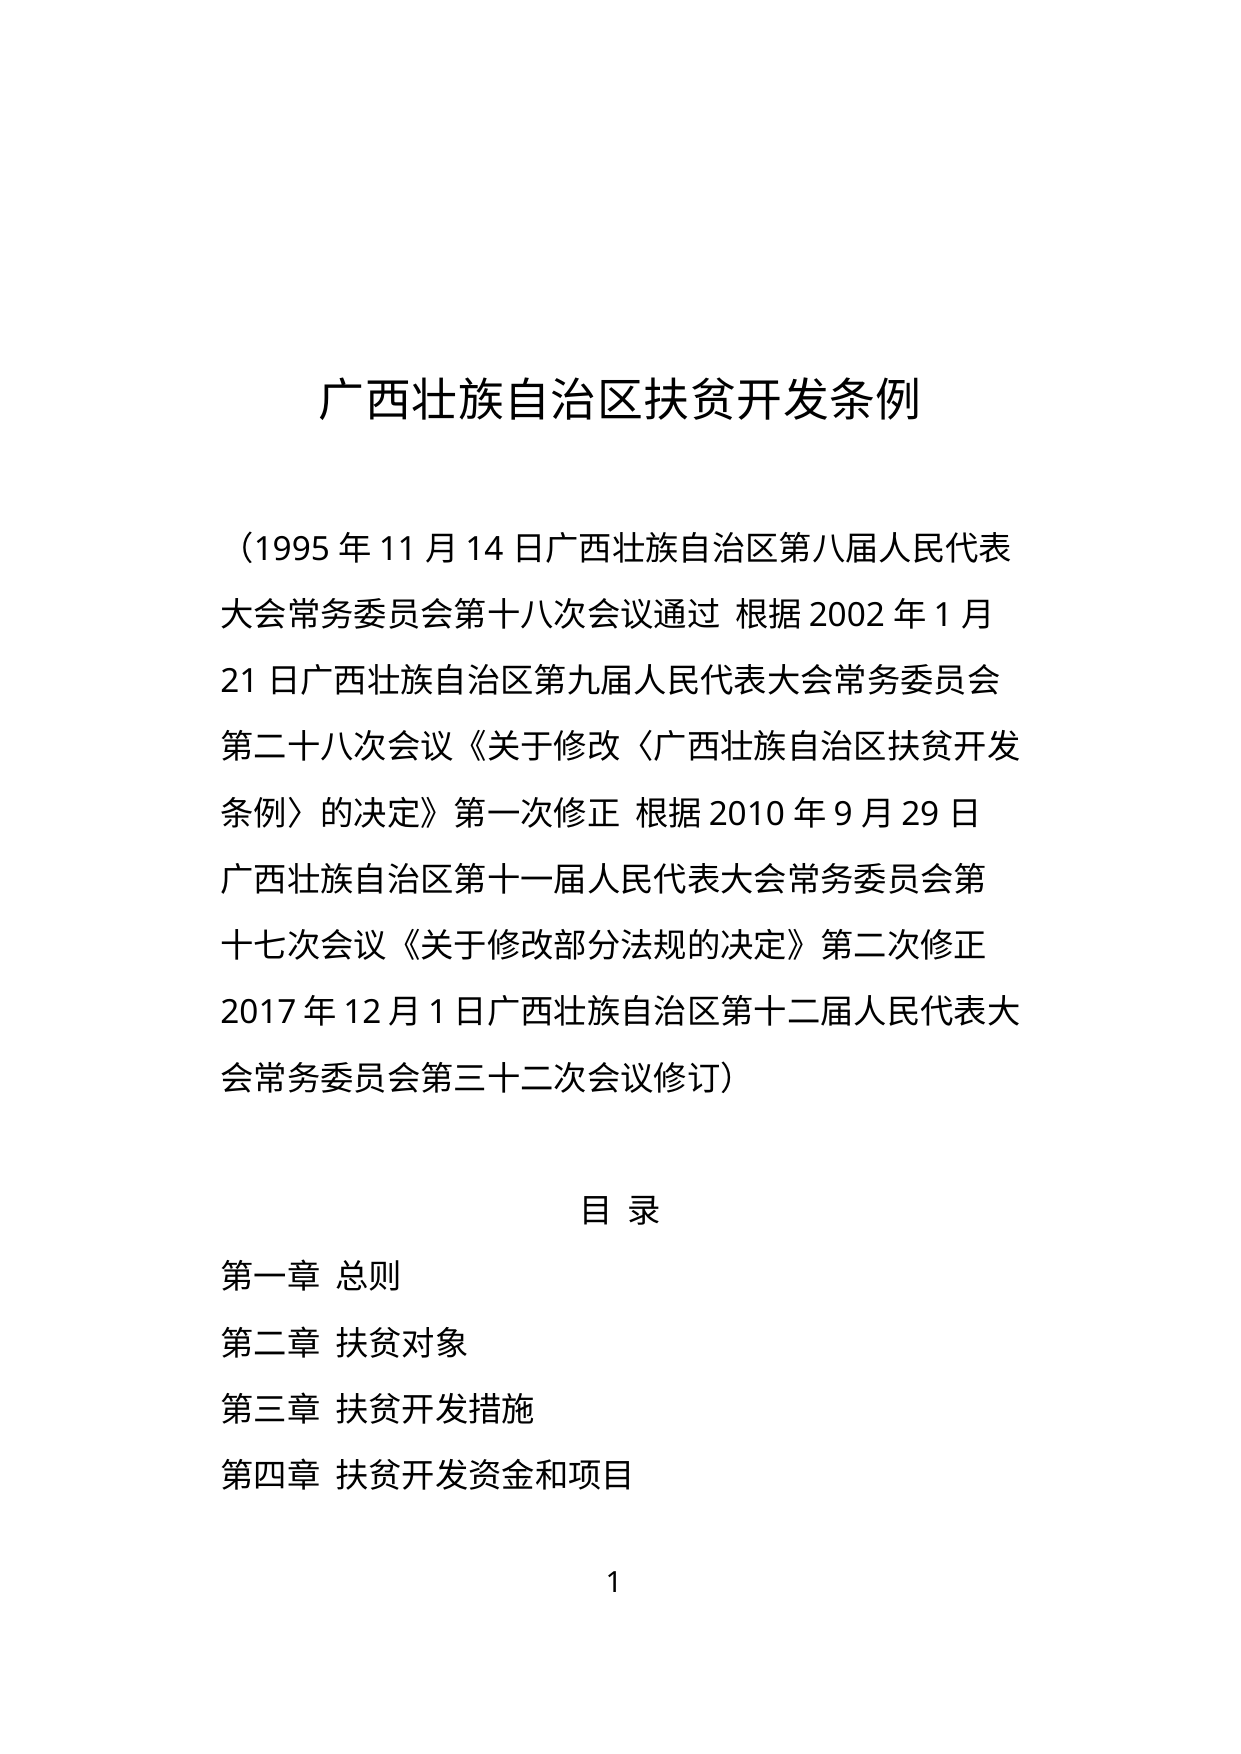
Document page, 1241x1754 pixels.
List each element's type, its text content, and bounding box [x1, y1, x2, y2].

text 目 录 [153, 1175, 1087, 1241]
text 十七次会议《关于修改部分法规的决定》第二次修正 [153, 910, 1087, 976]
text 第三章 扶贫开发措施 [153, 1374, 1087, 1440]
text 2017年12月1日广西壮族自治区第十二届人民代表大 [153, 976, 1087, 1043]
text 广西壮族自治区扶贫开发条例 [153, 347, 1087, 446]
text 条例〉的决定》第一次修正 根据2010 年9 月29 日 [153, 778, 1087, 844]
text 广西壮族自治区第十一届人民代表大会常务委员会第 [153, 844, 1087, 910]
text 第二章 扶贫对象 [153, 1308, 1087, 1374]
text 第二十八次会议《关于修改〈广西壮族自治区扶贫开发 [153, 711, 1087, 778]
text （1995 年11 月14 日广西壮族自治区第八届人民代表 [153, 513, 1087, 579]
text 第一章 总则 [153, 1241, 1087, 1308]
text 大会常务委员会第十八次会议通过 根据2002 年1 月 [153, 579, 1087, 645]
text 21 日广西壮族自治区第九届人民代表大会常务委员会 [153, 645, 1087, 711]
text 会常务委员会第三十二次会议修订） [153, 1043, 1087, 1109]
text 第四章 扶贫开发资金和项目 [153, 1440, 1087, 1506]
